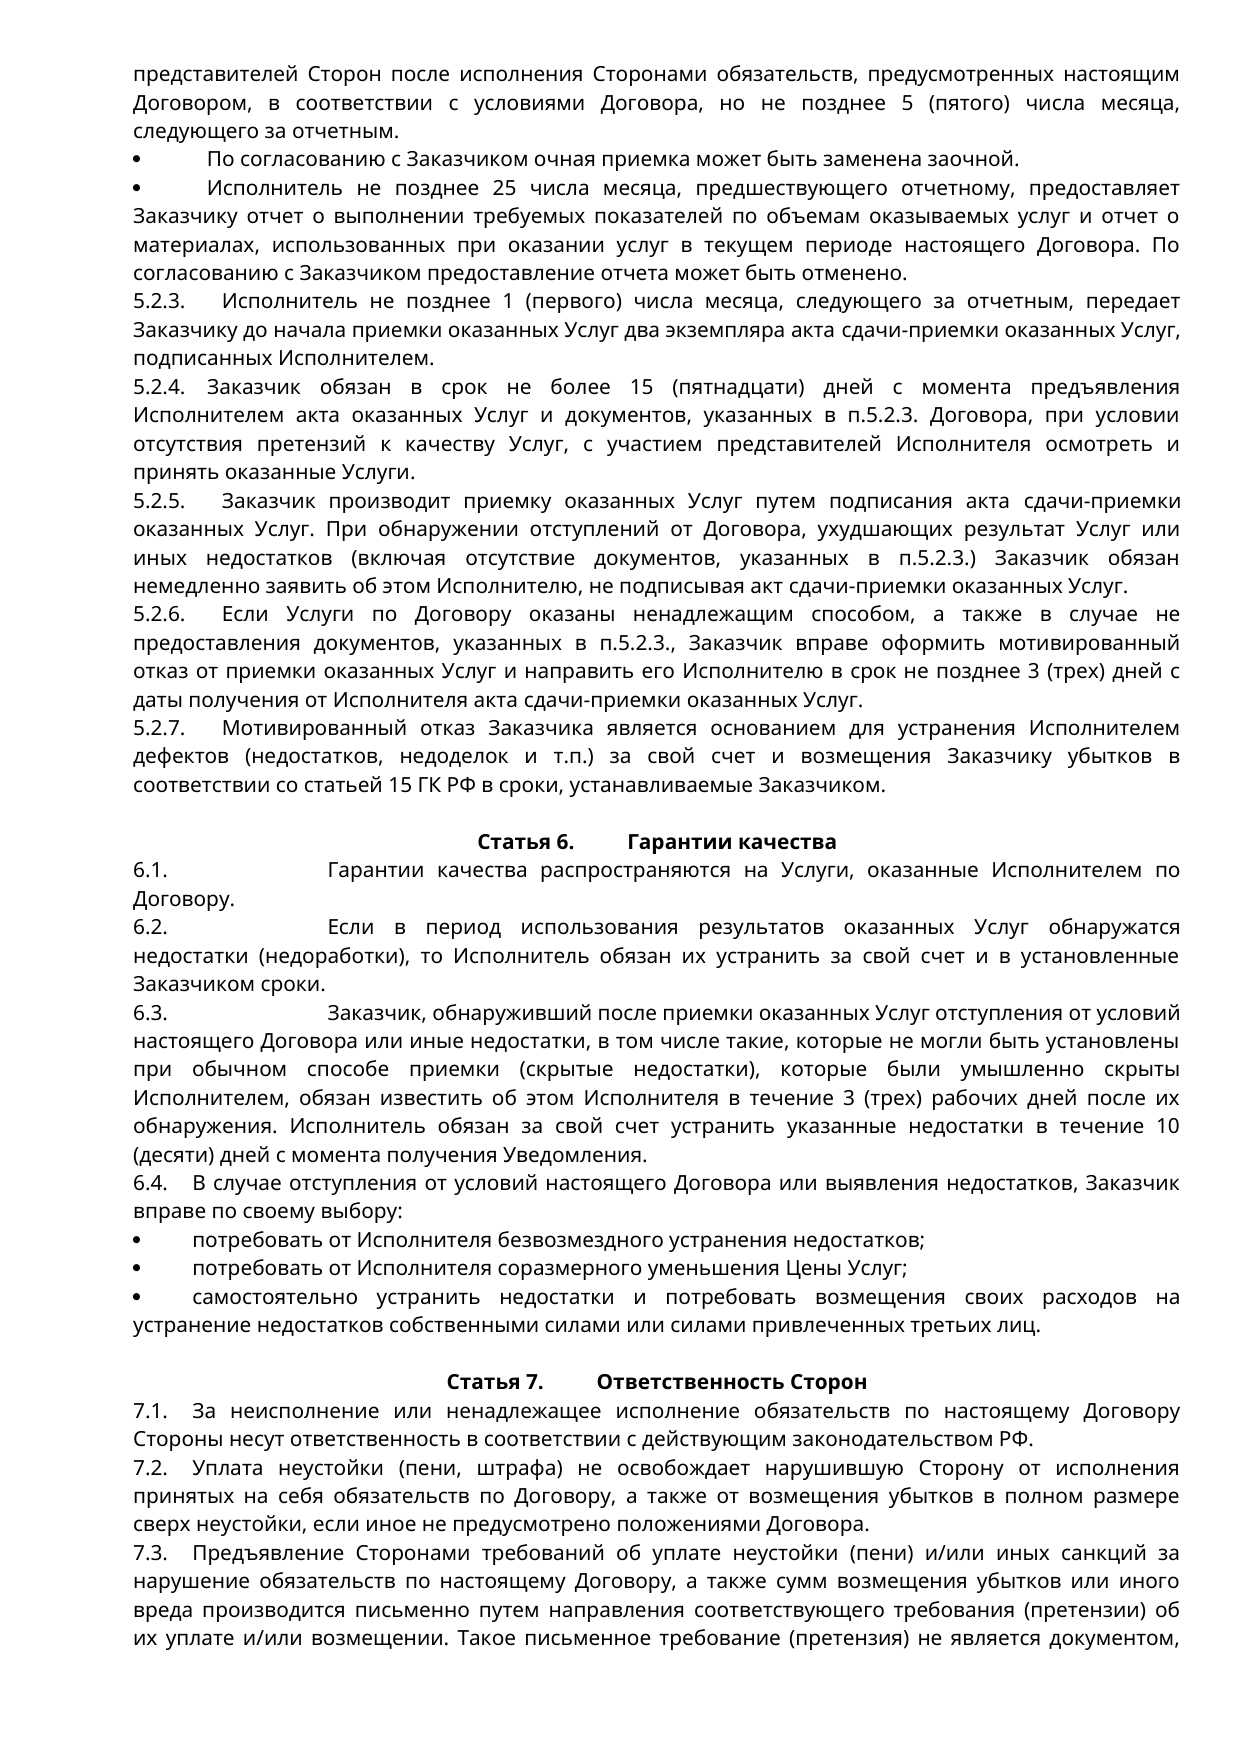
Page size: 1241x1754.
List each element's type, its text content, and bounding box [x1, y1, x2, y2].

list Мотивированный отказ Заказчика является основанием для устранения Исполнителем дефектов (недостатков, недоделок и т.п.) за свой счет и возмещения Заказчику убытков в соответствии со статьей 15 ГК РФ в сроки, устанавливаемые Заказчиком. [133, 713, 1181, 798]
list Заказчик производит приемку оказанных Услуг путем подписания акта сдачи-приемки оказанных Услуг. При обнаружении отступлений от Договора, ухудшающих результат Услуг или иных недостатков (включая отсутствие документов, указанных в п.5.2.3.) Заказчик обязан немедленно заявить об этом Исполнителю, не подписывая акт сдачи-приемки оказанных Услуг. [133, 486, 1181, 599]
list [133, 59, 1181, 144]
list По согласованию с Заказчиком очная приемка может быть заменена заочной. [133, 144, 1181, 173]
subtitle Ответственность Сторон [133, 1367, 1181, 1396]
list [133, 1538, 1181, 1652]
list потребовать от Исполнителя безвозмездного устранения недостатков; [133, 1225, 1181, 1253]
subtitle Гарантии качества [133, 827, 1181, 855]
list В случае отступления от условий настоящего Договора или выявления недостатков, Заказчик вправе по своему выбору: [133, 1168, 1181, 1225]
list Уплата неустойки (пени, штрафа) не освобождает нарушившую Сторону от исполнения принятых на себя обязательств по Договору, а также от возмещения убытков в полном размере сверх неустойки, если иное не предусмотрено положениями Договора. [133, 1453, 1181, 1538]
list Если Услуги по Договору оказаны ненадлежащим способом, а также в случае не предоставления документов, указанных в п.5.2.3., Заказчик вправе оформить мотивированный отказ от приемки оказанных Услуг и направить его Исполнителю в срок не позднее 3 (трех) дней с даты получения от Исполнителя акта сдачи-приемки оказанных Услуг. [133, 599, 1181, 713]
subtitle Гарантии качества распространяются на Услуги, оказанные Исполнителем по Договору. [133, 855, 1181, 912]
subtitle Если в период использования результатов оказанных Услуг обнаружатся недостатки (недоработки), то Исполнитель обязан их устранить за свой счет и в установленные Заказчиком сроки. [133, 912, 1181, 998]
subtitle Заказчик, обнаруживший после приемки оказанных Услуг отступления от условий настоящего Договора или иные недостатки, в том числе такие, которые не могли быть установлены при обычном способе приемки (скрытые недостатки), которые были умышленно скрыты Исполнителем, обязан известить об этом Исполнителя в течение 3 (трех) рабочих дней после их обнаружения. Исполнитель обязан за свой счет устранить указанные недостатки в течение 10 (десяти) дней с момента получения Уведомления. [133, 998, 1181, 1168]
list Исполнитель не позднее 1 (первого) числа месяца, следующего за отчетным, передает Заказчику до начала приемки оказанных Услуг два экземпляра акта сдачи-приемки оказанных Услуг, подписанных Исполнителем. [133, 287, 1181, 372]
list самостоятельно устранить недостатки и потребовать возмещения своих расходов на устранение недостатков собственными силами или силами привлеченных третьих лиц. [133, 1282, 1181, 1339]
list потребовать от Исполнителя соразмерного уменьшения Цены Услуг; [133, 1253, 1181, 1282]
list Заказчик обязан в срок не более 15 (пятнадцати) дней с момента предъявления Исполнителем акта оказанных Услуг и документов, указанных в п.5.2.3. Договора, при условии отсутствия претензий к качеству Услуг, с участием представителей Исполнителя осмотреть и принять оказанные Услуги. [133, 372, 1181, 486]
list Исполнитель не позднее 25 числа месяца, предшествующего отчетному, предоставляет Заказчику отчет о выполнении требуемых показателей по объемам оказываемых услуг и отчет о материалах, использованных при оказании услуг в текущем периоде настоящего Договора. По согласованию с Заказчиком предоставление отчета может быть отменено. [133, 173, 1181, 287]
list За неисполнение или ненадлежащее исполнение обязательств по настоящему Договору Стороны несут ответственность в соответствии с действующим законодательством РФ. [133, 1396, 1181, 1453]
